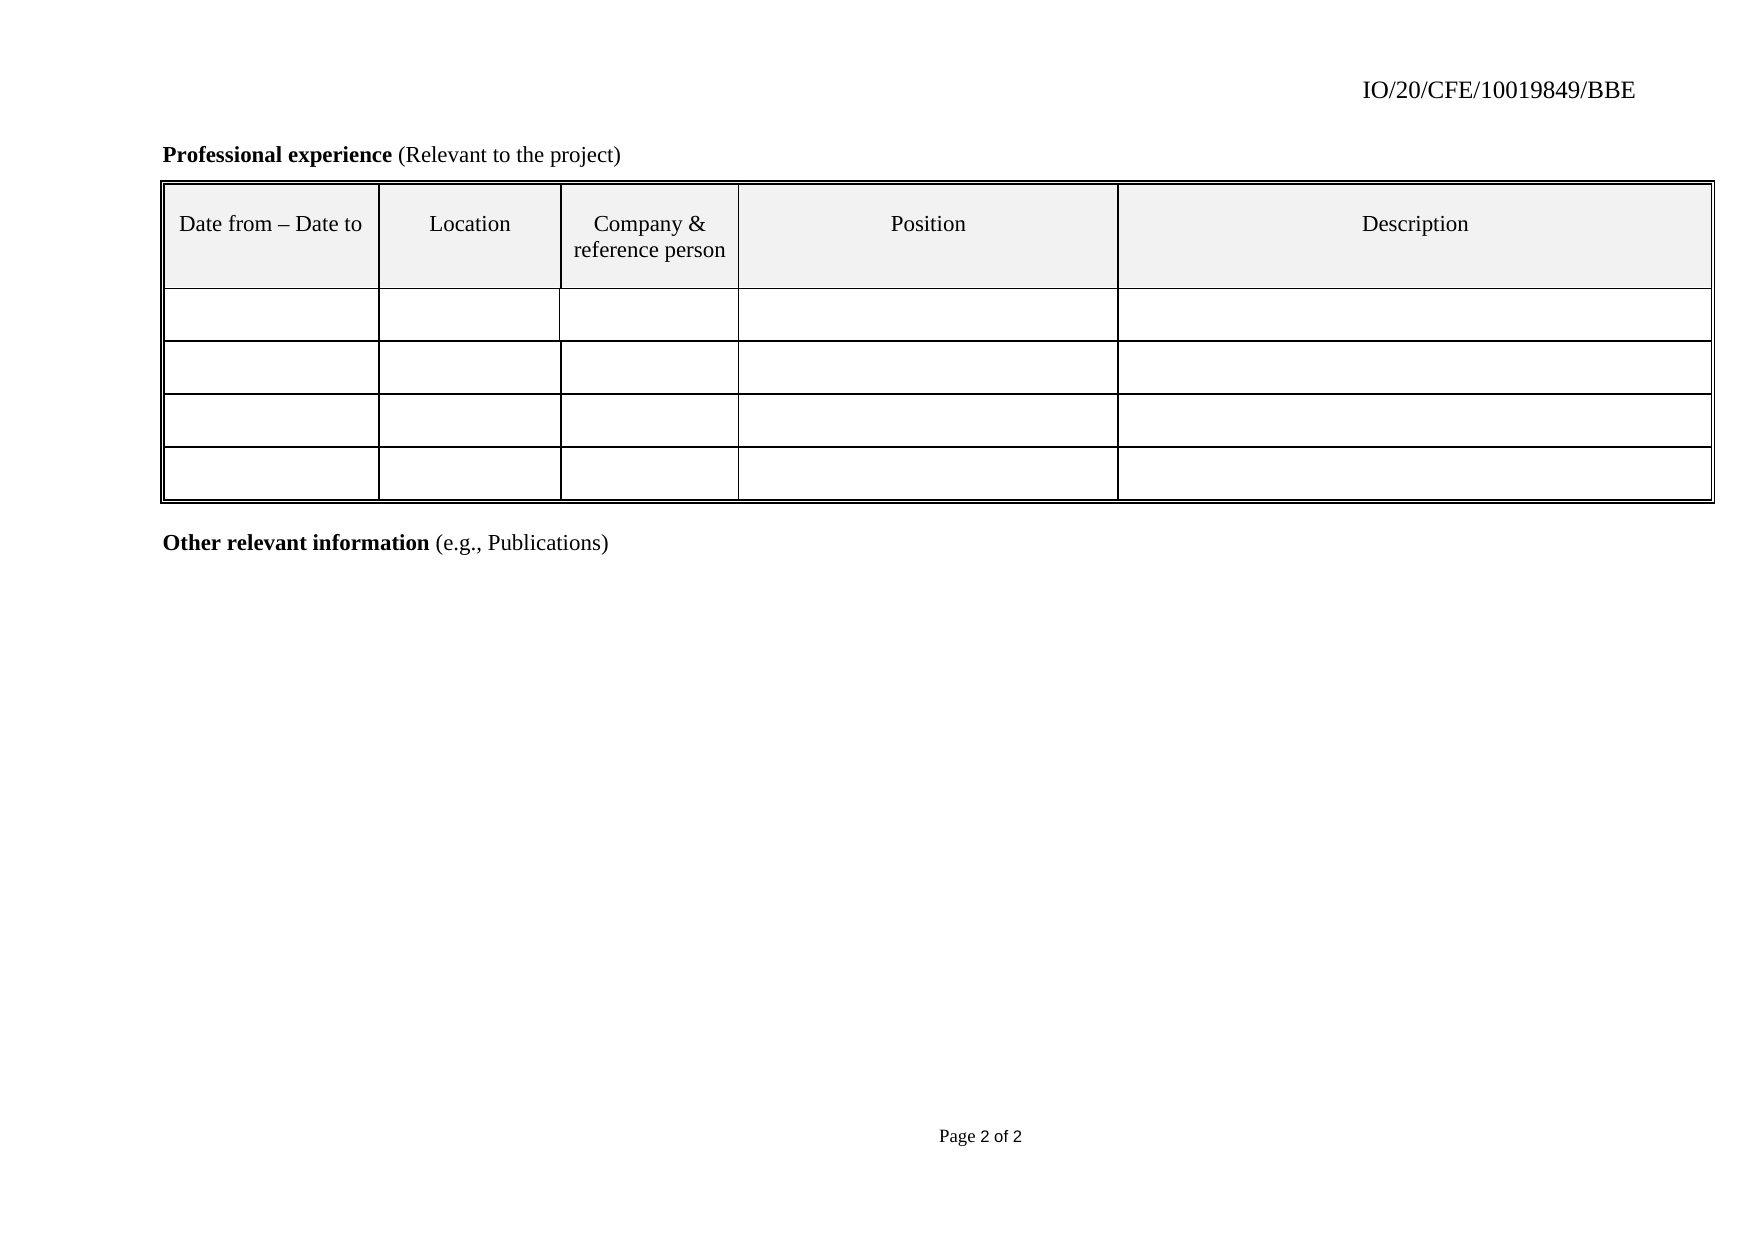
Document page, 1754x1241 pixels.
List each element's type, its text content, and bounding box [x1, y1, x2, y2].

table_cell [380, 395, 560, 446]
table_cell [1119, 342, 1711, 393]
table_cell [1119, 289, 1711, 340]
table_cell [380, 342, 560, 393]
table_header Position [739, 185, 1117, 287]
table_cell [562, 342, 738, 393]
table_header Date from – Date to [165, 185, 378, 287]
table_cell [739, 395, 1117, 446]
table_cell [739, 342, 1117, 393]
table_cell [165, 448, 378, 499]
table_cell [739, 289, 1117, 340]
table_cell [562, 395, 738, 446]
table_cell [560, 289, 738, 340]
table_cell [165, 395, 378, 446]
table_header Location [380, 185, 560, 287]
table_cell [165, 289, 378, 340]
table_header Description [1119, 185, 1711, 287]
text Other relevant information (e.g., Publications) [103, 529, 1636, 555]
table_cell [1119, 448, 1711, 499]
table_cell [1119, 395, 1711, 446]
table_header Company & reference person [562, 185, 738, 287]
table_cell [562, 448, 738, 499]
table_cell [380, 289, 559, 340]
text Professional experience (Relevant to the project) [103, 141, 1636, 168]
table_cell [165, 342, 378, 393]
table_cell [380, 448, 560, 499]
table_cell [739, 448, 1117, 499]
